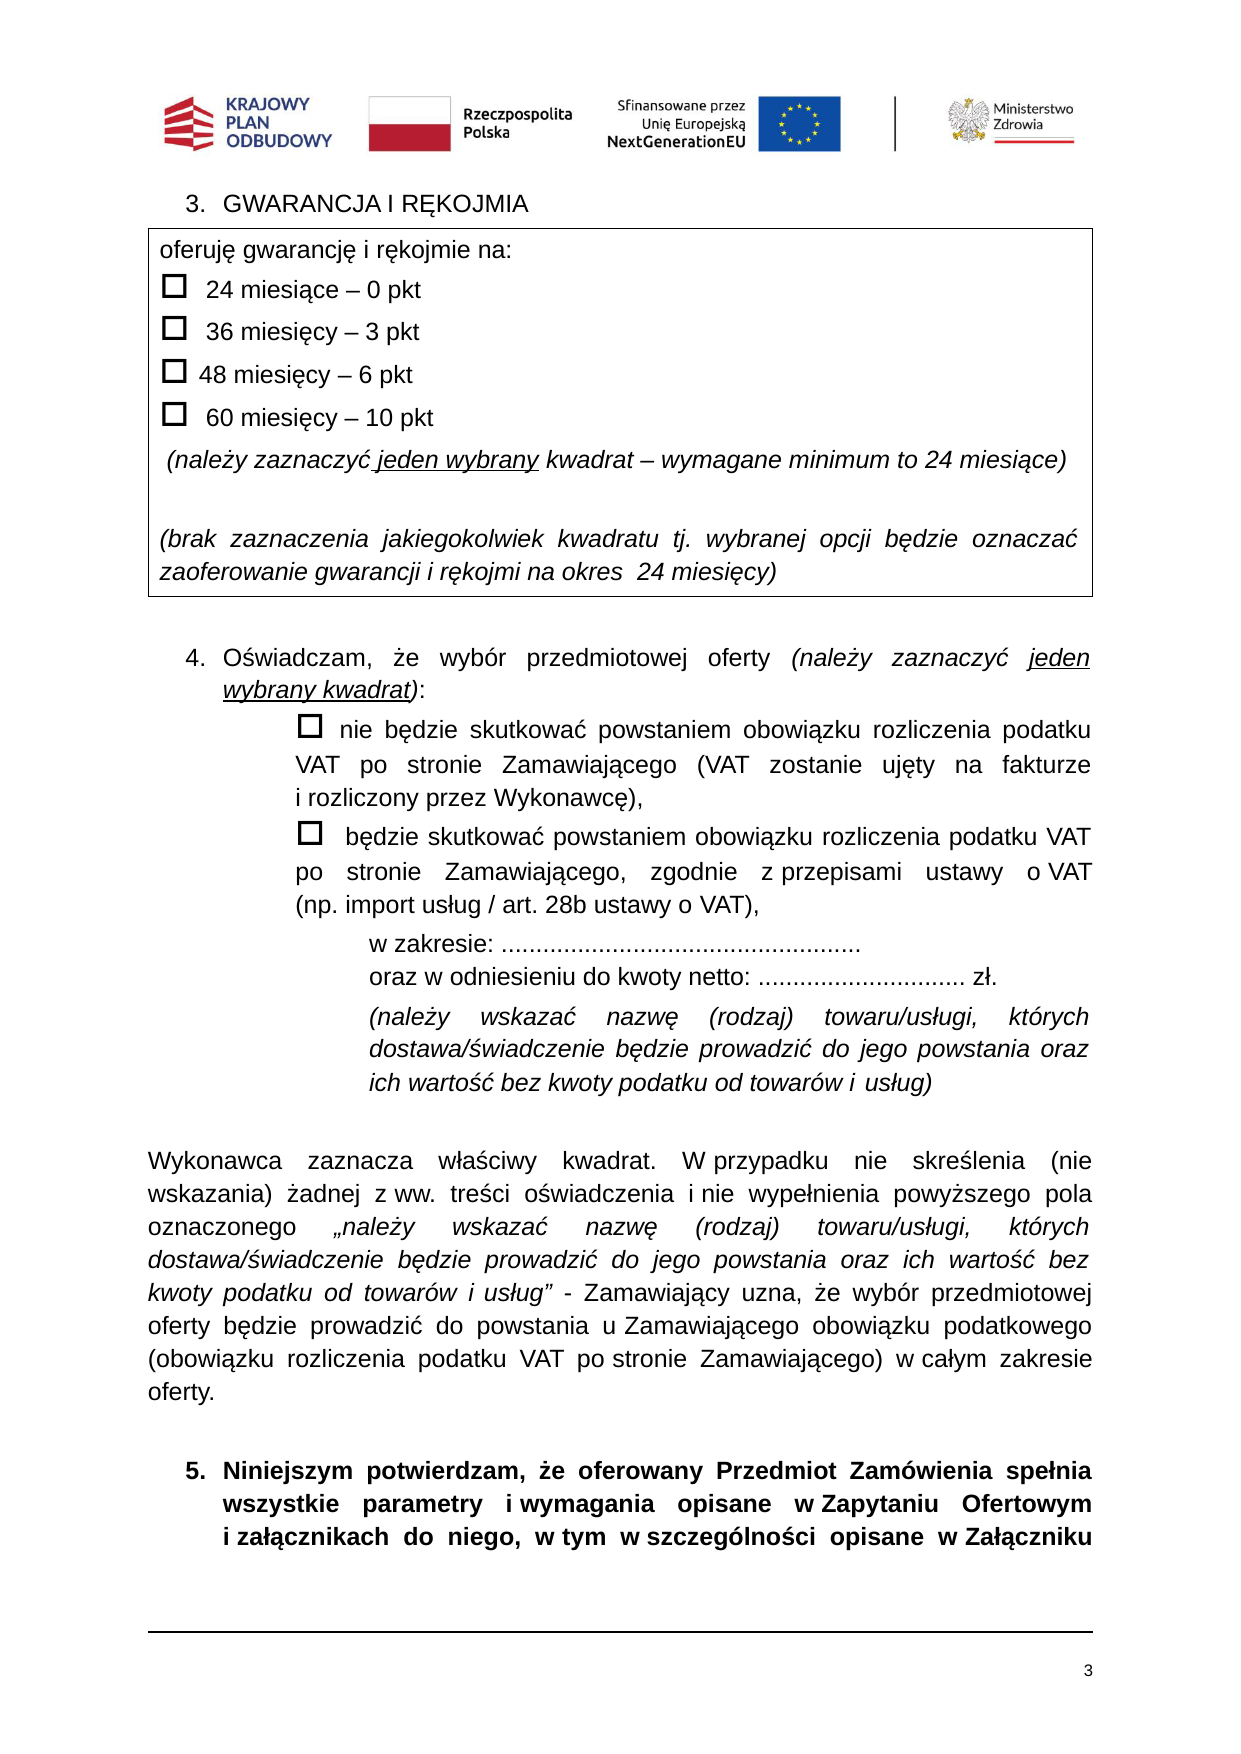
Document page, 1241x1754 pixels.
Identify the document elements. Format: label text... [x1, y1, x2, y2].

text w zakresie: .................................................... oraz w odniesieniu do kwoty netto: .............................. zł. [369, 929, 1093, 991]
text nie będzie skutkować powstaniem obowiązku rozliczenia podatku VAT po stronie Zamawiającego (VAT zostanie ujęty na fakturze i rozliczony przez Wykonawcę), [295, 715, 1093, 811]
picture [147, 73, 1093, 168]
text będzie skutkować powstaniem obowiązku rozliczenia podatku VAT po stronie Zamawiającego, zgodnie z przepisami ustawy o VAT (np. import usług / art. 28b ustawy o VAT), [295, 822, 1093, 919]
text (należy wskazać nazwę (rodzaj) towaru/usługi, których dostawa/świadczenie będzie prowadzić do jego powstania oraz ich wartość bez kwoty podatku od towarów i usług) [369, 1001, 1093, 1096]
list Oświadczam, że wybór przedmiotowej oferty (należy zaznaczyć jeden wybrany kwadrat): [185, 642, 1093, 704]
table_header oferuję gwarancję i rękojmie na: 24 miesiące – 0 pkt 36 miesięcy – 3 pkt 48 miesięcy – 6 pkt 60 miesięcy – 10 pkt (należy zaznaczyć jeden wybrany kwadrat – wymagane minimum to 24 miesiące) (brak zaznaczenia jakiegokolwiek kwadratu tj. wybranej opcji będzie oznaczać zaoferowanie gwarancji i rękojmi na okres 24 miesięcy) [149, 229, 1092, 596]
list GWARANCJA I RĘKOJMIA [185, 189, 1093, 218]
text Wykonawca zaznacza właściwy kwadrat. W przypadku nie skreślenia (nie wskazania) żadnej z ww. treści oświadczenia i nie wypełnienia powyższego pola oznaczonego „należy wskazać nazwę (rodzaj) towaru/usługi, których dostawa/świadczenie będzie prowadzić do jego powstania oraz ich wartość bez kwoty podatku od towarów i usług” - Zamawiający uzna, że wybór przedmiotowej oferty będzie prowadzić do powstania u Zamawiającego obowiązku podatkowego (obowiązku rozliczenia podatku VAT po stronie Zamawiającego) w całym zakresie oferty. [148, 1146, 1093, 1406]
